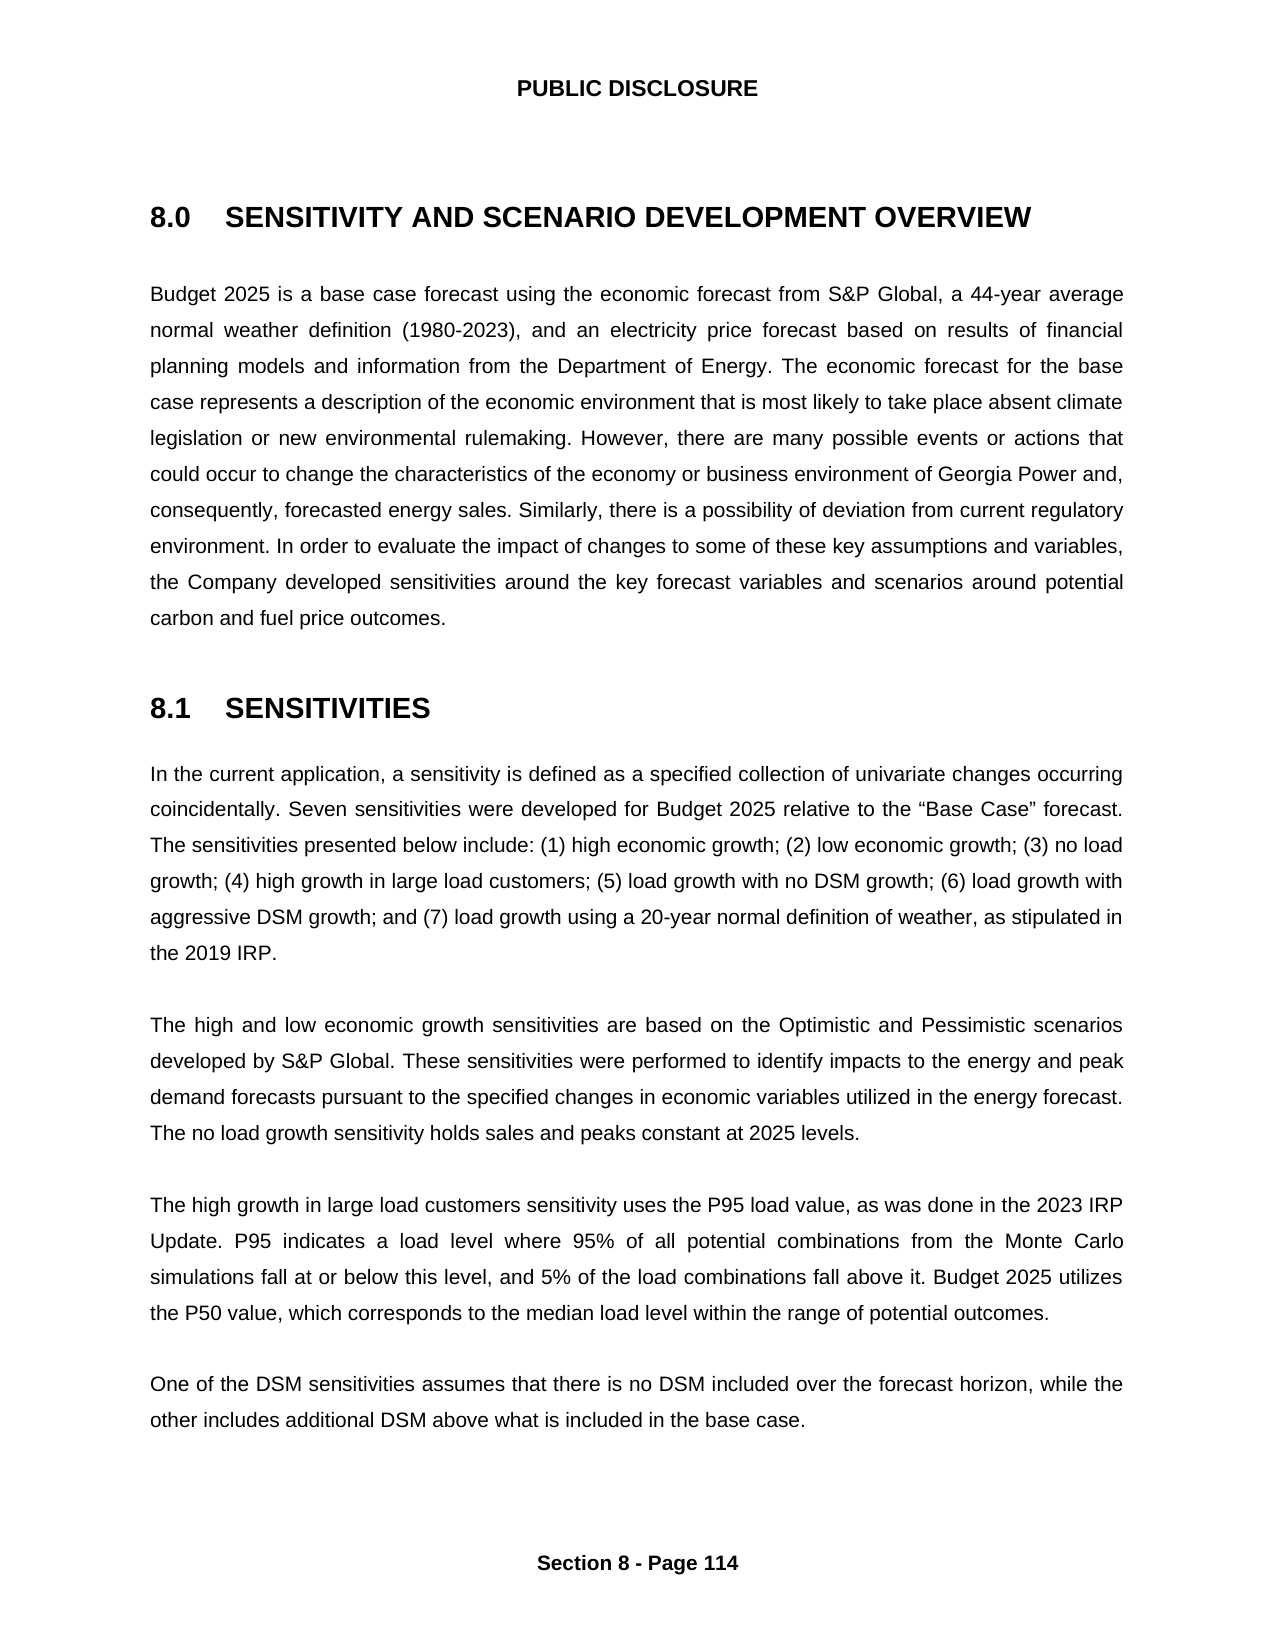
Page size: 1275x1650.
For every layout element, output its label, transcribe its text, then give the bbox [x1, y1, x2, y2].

text In the current application, a sensitivity is defined as a specified collection of univariate changes occurring coincidentally. Seven sensitivities were developed for Budget 2025 relative to the “Base Case” forecast. The sensitivities presented below include: (1) high economic growth; (2) low economic growth; (3) no load growth; (4) high growth in large load customers; (5) load growth with no DSM growth; (6) load growth with aggressive DSM growth; and (7) load growth using a 20-year normal definition of weather, as stipulated in the 2019 IRP. [150, 761, 1125, 965]
text The high growth in large load customers sensitivity uses the P95 load value, as was done in the 2023 IRP Update. P95 indicates a load level where 95% of all potential combinations from the Monte Carlo simulations fall at or below this level, and 5% of the load combinations fall above it. Budget 2025 utilizes the P50 value, which corresponds to the median load level within the range of potential outcomes. [150, 1193, 1125, 1324]
text Budget 2025 is a base case forecast using the economic forecast from S&P Global, a 44-year average normal weather definition (1980-2023), and an electricity price forecast based on results of financial planning models and information from the Department of Energy. The economic forecast for the base case represents a description of the economic environment that is most likely to take place absent climate legislation or new environmental rulemaking. However, there are many possible events or actions that could occur to change the characteristics of the economy or business environment of Georgia Power and, consequently, forecasted energy sales. Similarly, there is a possibility of deviation from current regulatory environment. In order to evaluate the impact of changes to some of these key assumptions and variables, the Company developed sensitivities around the key forecast variables and scenarios around potential carbon and fuel price outcomes. [150, 282, 1125, 629]
subtitle 8.1 SENSITIVITIES [150, 691, 1125, 725]
text One of the DSM sensitivities assumes that there is no DSM included over the forecast horizon, while the other includes additional DSM above what is included in the base case. [150, 1372, 1125, 1432]
subtitle 8.0 SENSITIVITY AND SCENARIO DEVELOPMENT OVERVIEW [150, 200, 1125, 233]
text The high and low economic growth sensitivities are based on the Optimistic and Pessimistic scenarios developed by S&P Global. These sensitivities were performed to identify impacts to the energy and peak demand forecasts pursuant to the specified changes in economic variables utilized in the energy forecast. The no load growth sensitivity holds sales and peaks constant at 2025 levels. [150, 1013, 1125, 1145]
